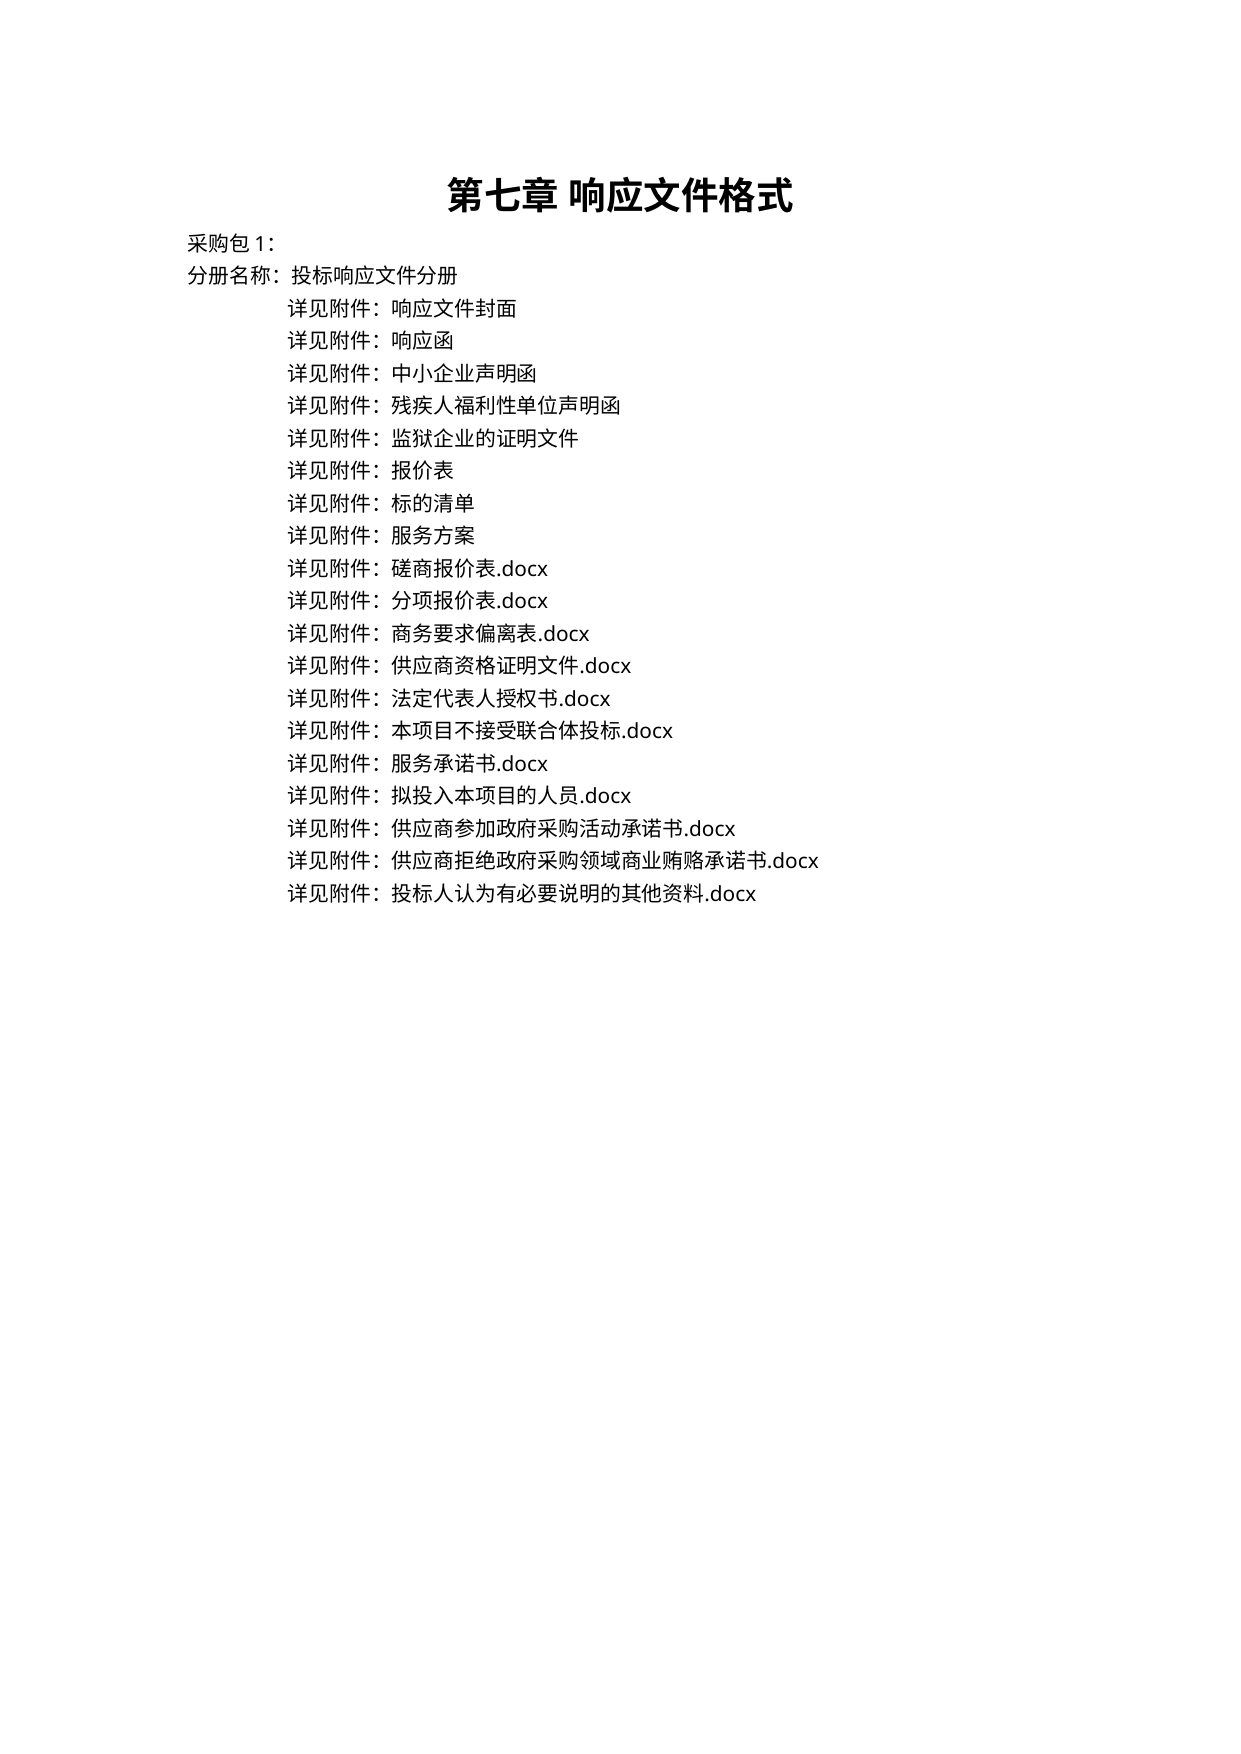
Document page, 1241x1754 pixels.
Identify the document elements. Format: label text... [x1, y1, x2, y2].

text 详见附件：商务要求偏离表.docx [187, 617, 1053, 649]
text 详见附件：投标人认为有必要说明的其他资料.docx [187, 877, 1053, 909]
text 详见附件：磋商报价表.docx [187, 552, 1053, 584]
text 详见附件：本项目不接受联合体投标.docx [187, 714, 1053, 747]
text 第七章 响应文件格式 [187, 162, 1053, 227]
text 详见附件：服务承诺书.docx [187, 747, 1053, 779]
text 详见附件：法定代表人授权书.docx [187, 682, 1053, 714]
text 详见附件：分项报价表.docx [187, 584, 1053, 617]
text 详见附件：监狱企业的证明文件 [187, 422, 1053, 454]
text 详见附件：拟投入本项目的人员.docx [187, 779, 1053, 812]
text 详见附件：残疾人福利性单位声明函 [187, 389, 1053, 422]
text 详见附件：报价表 [187, 454, 1053, 487]
text 详见附件：标的清单 [187, 487, 1053, 519]
text 详见附件：供应商拒绝政府采购领域商业贿赂承诺书.docx [187, 844, 1053, 877]
text 详见附件：服务方案 [187, 519, 1053, 552]
text 详见附件：响应函 [187, 324, 1053, 357]
text 采购包1： [187, 227, 1053, 259]
text 分册名称：投标响应文件分册 [187, 259, 1053, 292]
text 详见附件：供应商资格证明文件.docx [187, 649, 1053, 682]
text 详见附件：供应商参加政府采购活动承诺书.docx [187, 812, 1053, 844]
text 详见附件：中小企业声明函 [187, 357, 1053, 389]
text 详见附件：响应文件封面 [187, 292, 1053, 324]
